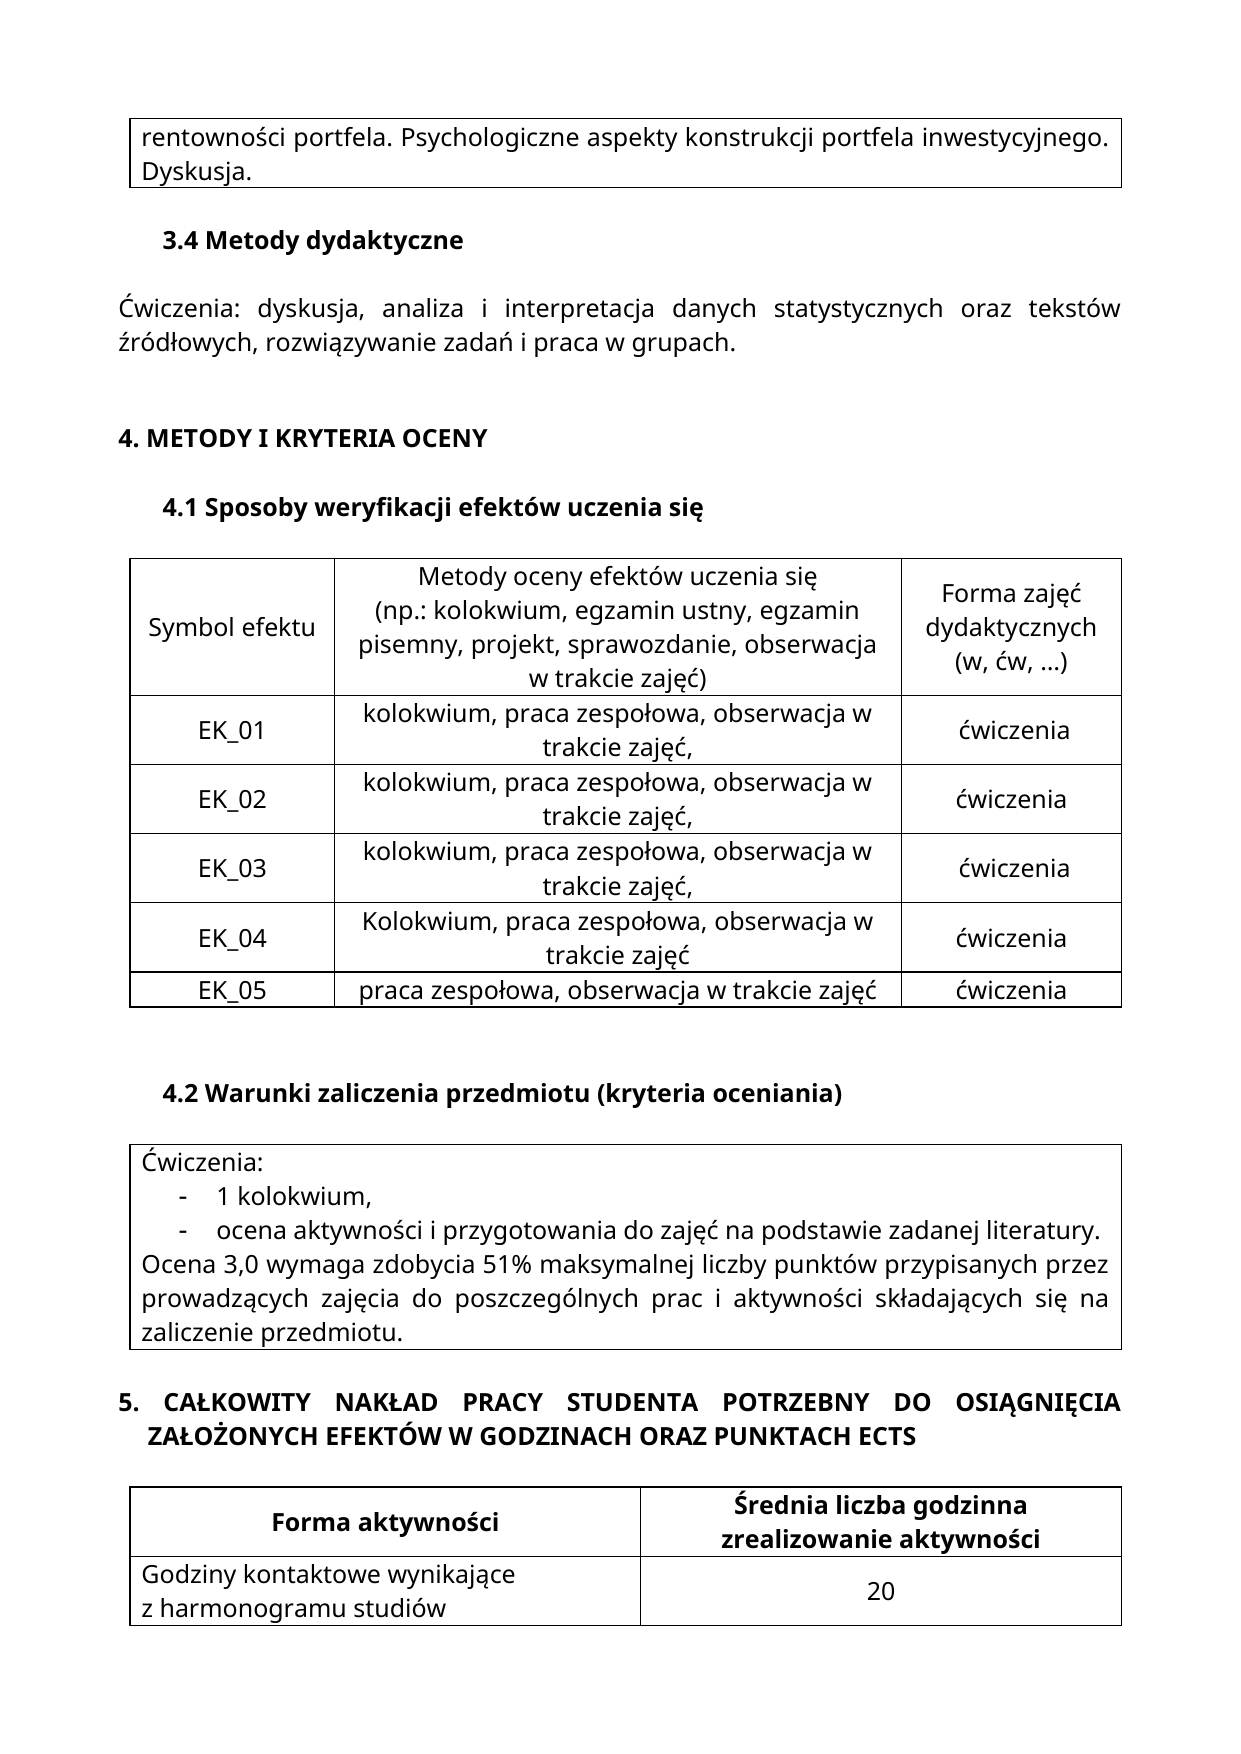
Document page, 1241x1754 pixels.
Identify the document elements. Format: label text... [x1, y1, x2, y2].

table_header Forma zajęć dydaktycznych (w, ćw, …) [902, 559, 1121, 695]
table_cell EK_05 [131, 973, 334, 1006]
table_cell 20 [641, 1557, 1121, 1625]
text 4. METODY I KRYTERIA OCENY [118, 421, 1122, 455]
table_cell ćwiczenia [902, 973, 1121, 1006]
text 5. CAŁKOWITY NAKŁAD PRACY STUDENTA POTRZEBNY DO OSIĄGNIĘCIA ZAŁOŻONYCH EFEKTÓW W GODZINACH ORAZ PUNKTACH ECTS [118, 1384, 1122, 1452]
table_cell EK_03 [131, 834, 334, 902]
table_cell ćwiczenia [902, 696, 1121, 764]
table_header Ćwiczenia: 1 kolokwium, ocena aktywności i przygotowania do zajęć na podstawie zadanej literatury. Ocena 3,0 wymaga zdobycia 51% maksymalnej liczby punktów przypisanych przez prowadzących zajęcia do poszczególnych prac i aktywności składających się na zaliczenie przedmiotu. [131, 1145, 1121, 1349]
table_header Metody oceny efektów uczenia się (np.: kolokwium, egzamin ustny, egzamin pisemny, projekt, sprawozdanie, obserwacja w trakcie zajęć) [335, 559, 901, 695]
table_cell kolokwium, praca zespołowa, obserwacja w trakcie zajęć, [335, 696, 901, 764]
table_cell EK_02 [131, 765, 334, 833]
text 3.4 Metody dydaktyczne [162, 222, 1122, 256]
table_cell Godziny kontaktowe wynikające z harmonogramu studiów [131, 1557, 640, 1625]
text Ćwiczenia: dyskusja, analiza i interpretacja danych statystycznych oraz tekstów źródłowych, rozwiązywanie zadań i praca w grupach. [118, 291, 1122, 359]
text 4.1 Sposoby weryfikacji efektów uczenia się [162, 489, 1122, 523]
table_cell EK_01 [131, 696, 334, 764]
table_header Forma aktywności [131, 1488, 640, 1556]
table_cell ćwiczenia [902, 765, 1121, 833]
table_cell ćwiczenia [902, 834, 1121, 902]
table_cell kolokwium, praca zespołowa, obserwacja w trakcie zajęć, [335, 765, 901, 833]
table_cell praca zespołowa, obserwacja w trakcie zajęć [335, 973, 901, 1006]
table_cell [131, 119, 1121, 187]
table_cell ćwiczenia [902, 903, 1121, 971]
table_cell Kolokwium, praca zespołowa, obserwacja w trakcie zajęć [335, 903, 901, 971]
table_cell EK_04 [131, 903, 334, 971]
table_header Symbol efektu [131, 559, 334, 695]
table_cell kolokwium, praca zespołowa, obserwacja w trakcie zajęć, [335, 834, 901, 902]
table_header Średnia liczba godzinna zrealizowanie aktywności [641, 1488, 1121, 1556]
text 4.2 Warunki zaliczenia przedmiotu (kryteria oceniania) [162, 1076, 1122, 1110]
